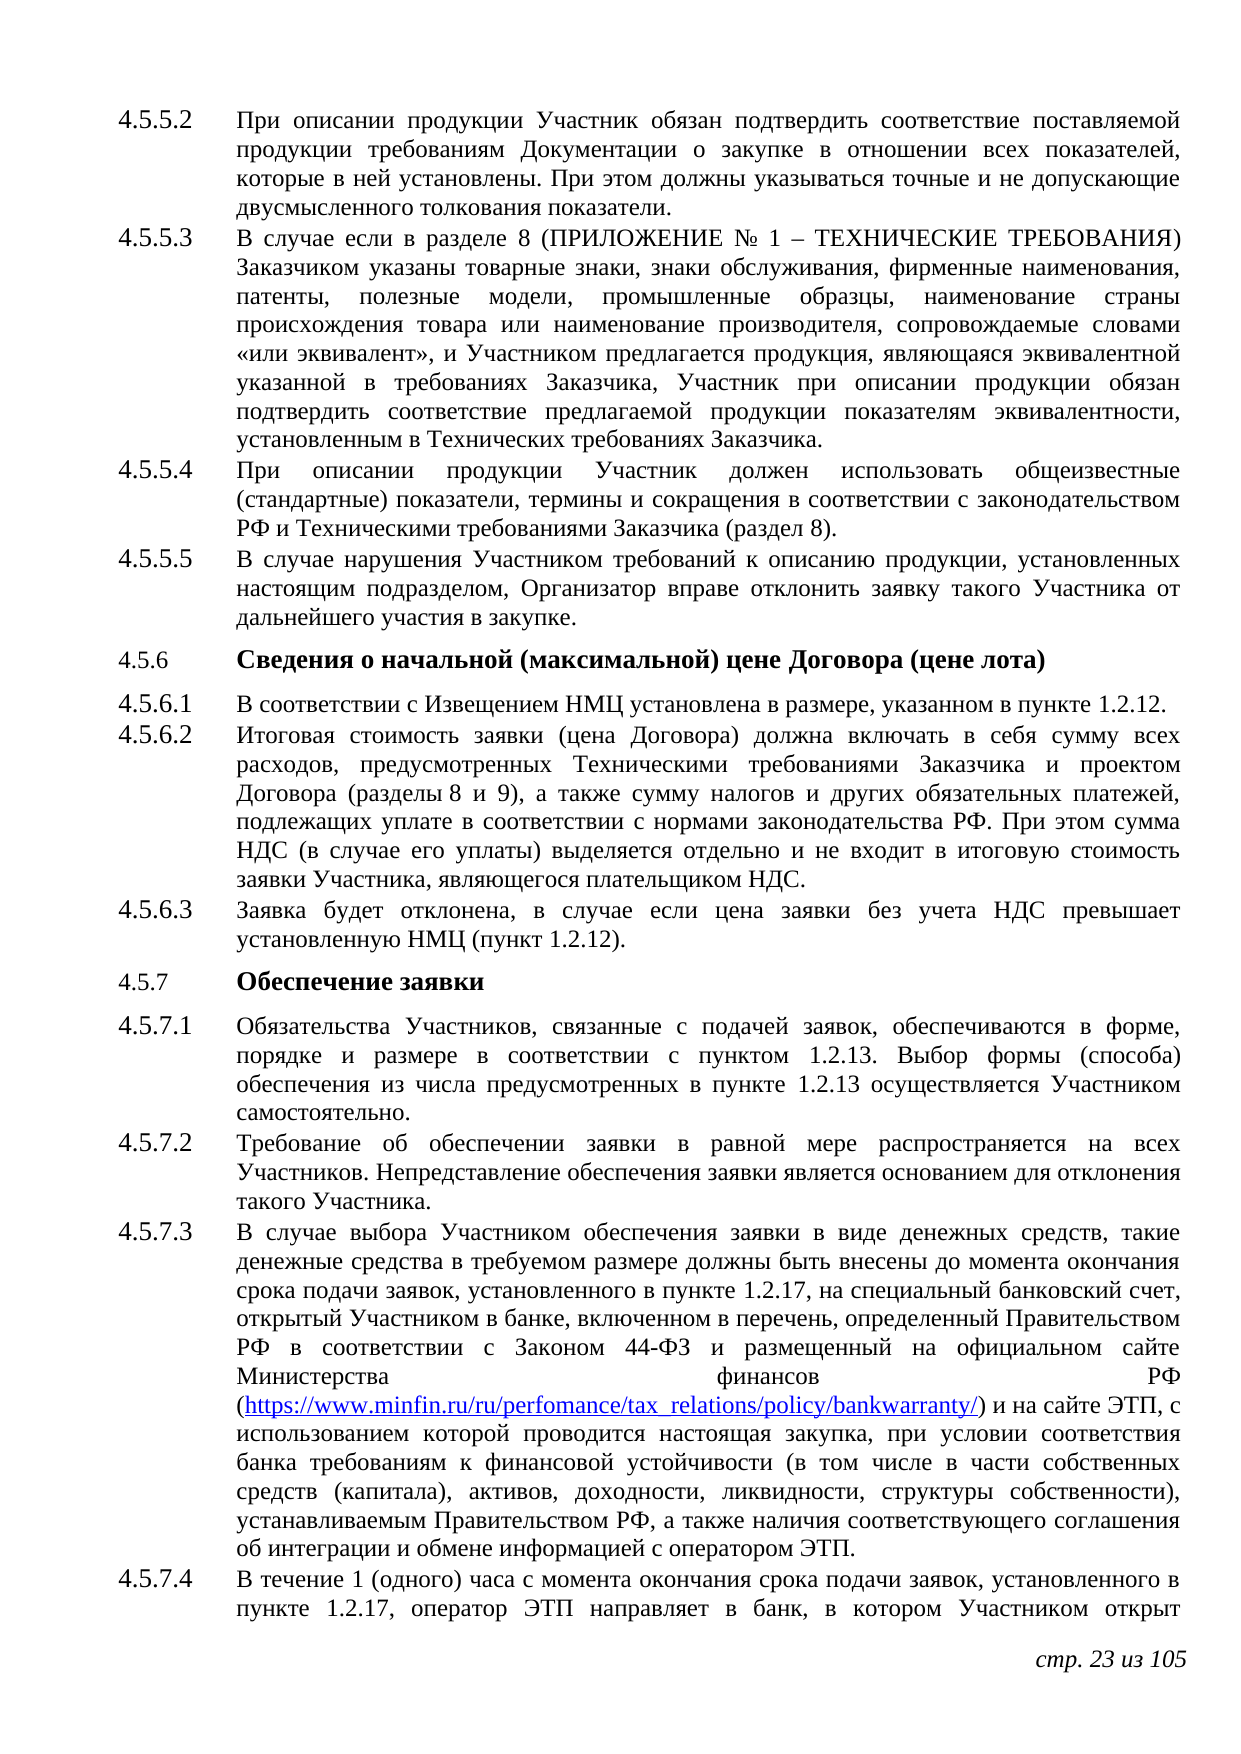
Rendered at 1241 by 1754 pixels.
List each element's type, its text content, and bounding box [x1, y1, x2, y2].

text Заявка будет отклонена, в случае если цена заявки без учета НДС превышает установленную НМЦ (пункт 1.2.12). [118, 893, 1181, 953]
text В случае нарушения Участником требований к описанию продукции, установленных настоящим подразделом, Организатор вправе отклонить заявку такого Участника от дальнейшего участия в закупке. [118, 542, 1181, 631]
text В случае выбора Участником обеспечения заявки в виде денежных средств, такие денежные средства в требуемом размере должны быть внесены до момента окончания срока подачи заявок, установленного в пункте 1.2.17, на специальный банковский счет, открытый Участником в банке, включенном в перечень, определенный Правительством РФ в соответствии с Законом 44-ФЗ и размещенный на официальном сайте Министерства финансов РФ (https://www.minfin.ru/ru/perfomance/tax_relations/policy/bankwarranty/) и на сайте ЭТП, с использованием которой проводится настоящая закупка, при условии соответствия банка требованиям к финансовой устойчивости (в том числе в части собственных средств (капитала), активов, доходности, ликвидности, структуры собственности), устанавливаемым Правительством РФ, а также наличия соответствующего соглашения об интеграции и обмене информацией с оператором ЭТП. [118, 1215, 1181, 1562]
text В случае если в разделе 8 (ПРИЛОЖЕНИЕ № 1 – ТЕХНИЧЕСКИЕ ТРЕБОВАНИЯ) Заказчиком указаны товарные знаки, знаки обслуживания, фирменные наименования, патенты, полезные модели, промышленные образцы, наименование страны происхождения товара или наименование производителя, сопровождаемые словами «или эквивалент», и Участником предлагается продукция, являющаяся эквивалентной указанной в требованиях Заказчика, Участник при описании продукции обязан подтвердить соответствие предлагаемой продукции показателям эквивалентности, установленным в Технических требованиях Заказчика. [118, 221, 1181, 453]
text Требование об обеспечении заявки в равной мере распространяется на всех Участников. Непредставление обеспечения заявки является основанием для отклонения такого Участника. [118, 1126, 1181, 1215]
text При описании продукции Участник обязан подтвердить соответствие поставляемой продукции требованиям Документации о закупке в отношении всех показателей, которые в ней установлены. При этом должны указываться точные и не допускающие двусмысленного толкования показатели. [118, 103, 1181, 221]
text Обязательства Участников, связанные с подачей заявок, обеспечиваются в форме, порядке и размере в соответствии с пунктом 1.2.13. Выбор формы (способа) обеспечения из числа предусмотренных в пункте 1.2.13 осуществляется Участником самостоятельно. [118, 1009, 1181, 1126]
text При описании продукции Участник должен использовать общеизвестные (стандартные) показатели, термины и сокращения в соответствии с законодательством РФ и Техническими требованиями Заказчика (раздел 8). [118, 453, 1181, 542]
text Обеспечение заявки [118, 965, 1181, 996]
text Итоговая стоимость заявки (цена Договора) должна включать в себя сумму всех расходов, предусмотренных Техническими требованиями Заказчика и проектом Договора (разделы 8 и 9), а также сумму налогов и других обязательных платежей, подлежащих уплате в соответствии с нормами законодательства РФ. При этом сумма НДС (в случае его уплаты) выделяется отдельно и не входит в итоговую стоимость заявки Участника, являющегося плательщиком НДС. [118, 718, 1181, 893]
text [118, 1562, 1181, 1622]
text Сведения о начальной (максимальной) цене Договора (цене лота) [118, 643, 1181, 674]
text В соответствии с Извещением НМЦ установлена в размере, указанном в пункте 1.2.12. [118, 687, 1181, 718]
